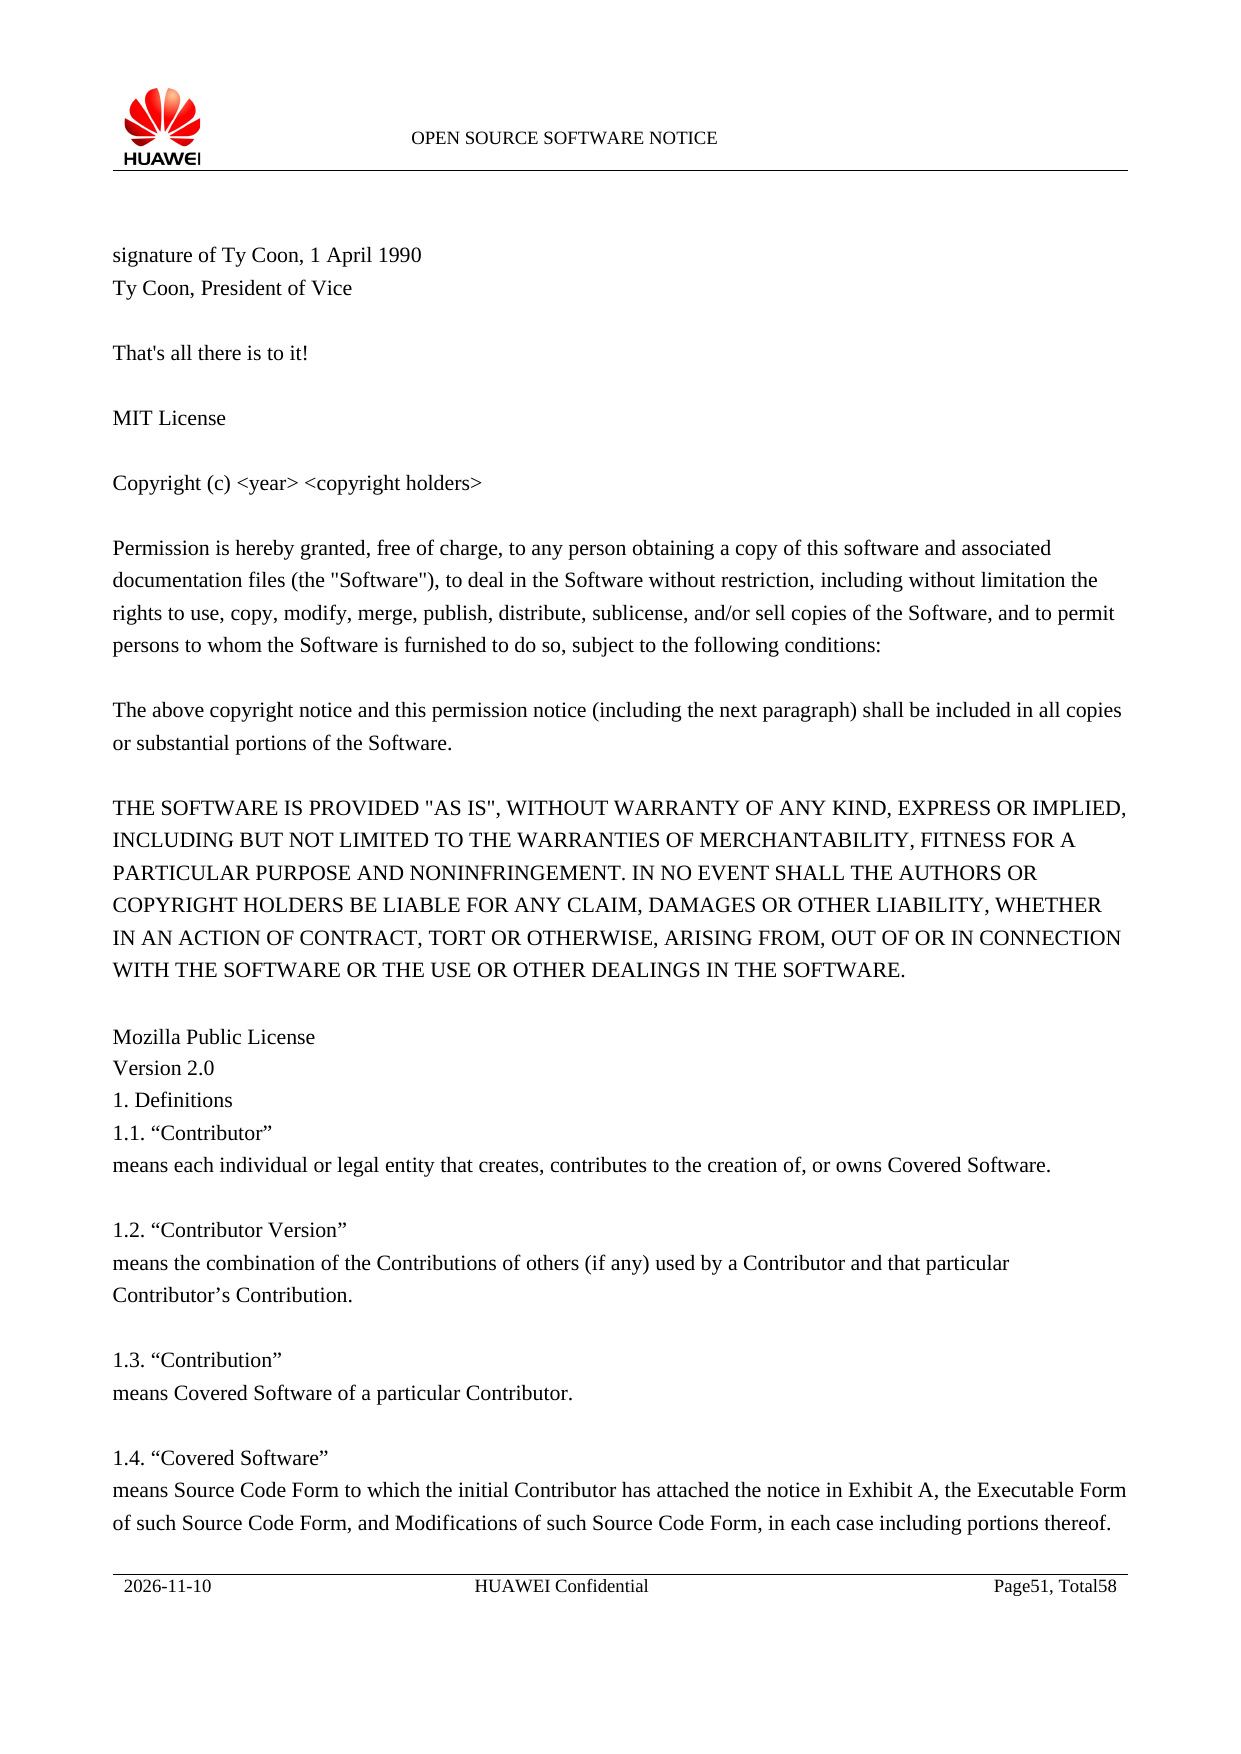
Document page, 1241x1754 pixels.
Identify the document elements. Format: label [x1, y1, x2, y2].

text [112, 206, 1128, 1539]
picture [124, 88, 201, 165]
